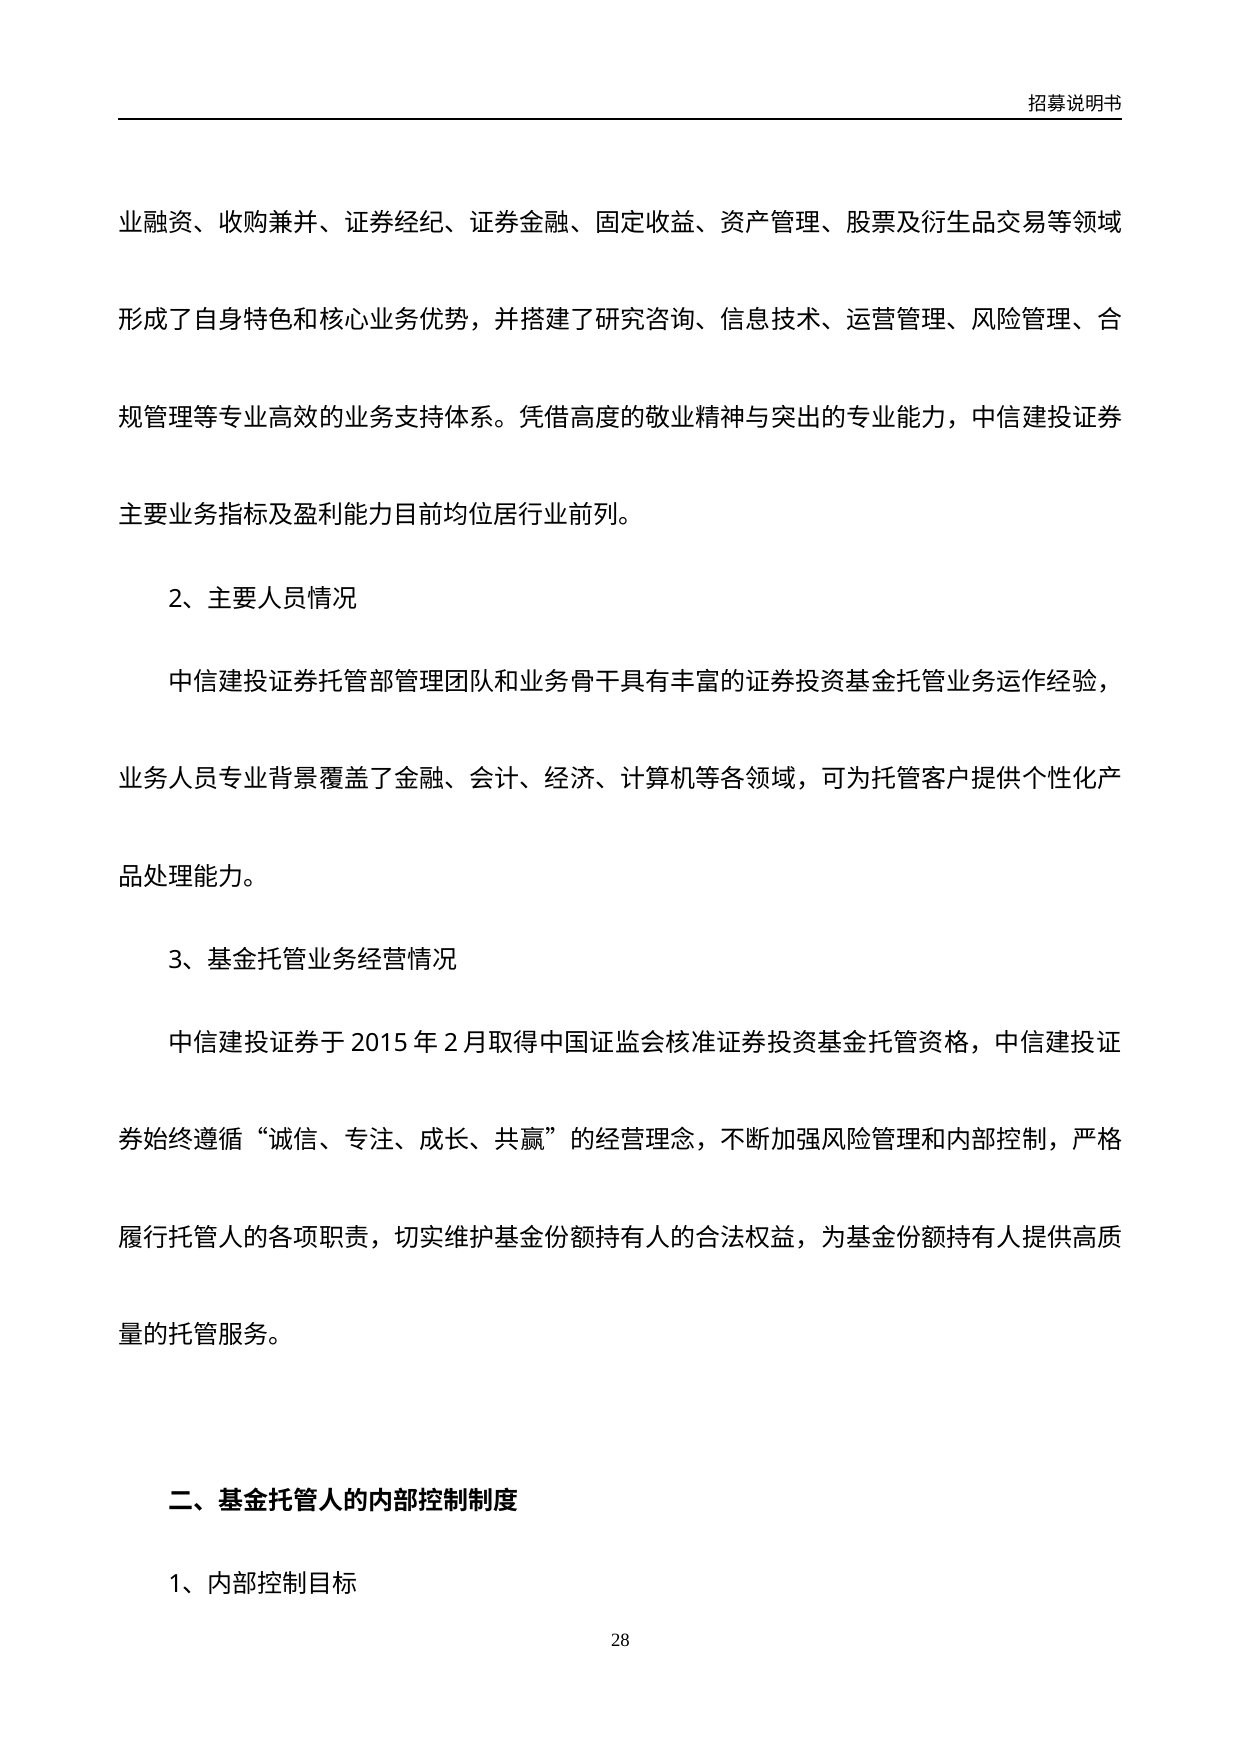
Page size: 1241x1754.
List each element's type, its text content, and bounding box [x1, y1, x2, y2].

text 中信建投证券托管部管理团队和业务骨干具有丰富的证券投资基金托管业务运作经验，业务人员专业背景覆盖了金融、会计、经济、计算机等各领域，可为托管客户提供个性化产品处理能力。 [118, 647, 1122, 907]
text 1、内部控制目标 [118, 1549, 1122, 1614]
text 二、基金托管人的内部控制制度 [118, 1466, 1122, 1531]
text 3、基金托管业务经营情况 [118, 925, 1122, 990]
text 中信建投证券于2015年2月取得中国证监会核准证券投资基金托管资格，中信建投证券始终遵循“诚信、专注、成长、共赢”的经营理念，不断加强风险管理和内部控制，严格履行托管人的各项职责，切实维护基金份额持有人的合法权益，为基金份额持有人提供高质量的托管服务。 [118, 1008, 1122, 1366]
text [118, 188, 1122, 546]
text 2、主要人员情况 [118, 564, 1122, 629]
